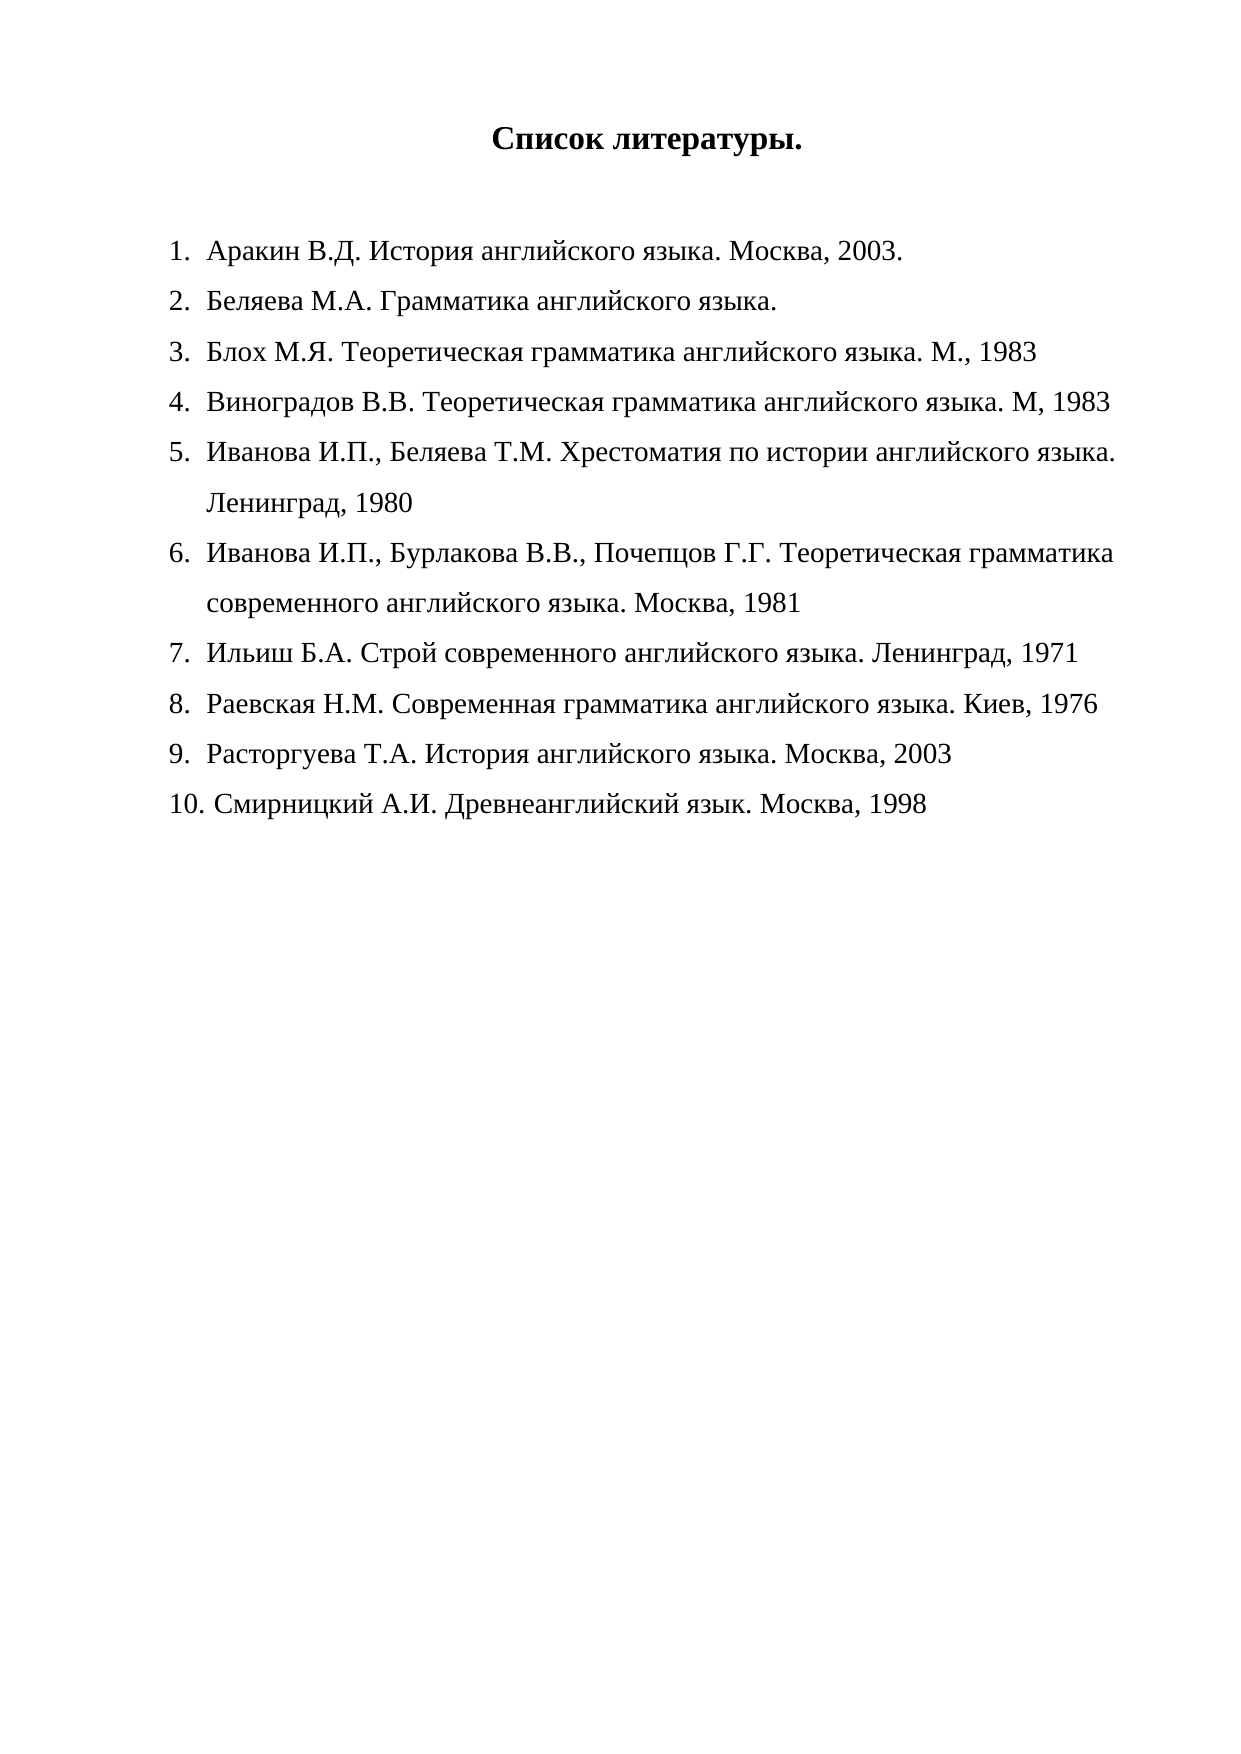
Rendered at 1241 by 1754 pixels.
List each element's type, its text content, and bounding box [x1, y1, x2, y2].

text Список литературы. [131, 118, 1162, 156]
list Виноградов В.В. Теоретическая грамматика английского языка. М, 1983 [169, 384, 1162, 418]
list Смирницкий А.И. Древнеанглийский язык. Москва, 1998 [169, 787, 1162, 820]
list Блох М.Я. Теоретическая грамматика английского языка. М., 1983 [169, 334, 1162, 367]
list Иванова И.П., Бурлакова В.В., Почепцов Г.Г. Теоретическая грамматика современного английского языка. Москва, 1981 [169, 535, 1162, 619]
list Расторгуева Т.А. История английского языка. Москва, 2003 [169, 736, 1162, 770]
list Иванова И.П., Беляева Т.М. Хрестоматия по истории английского языка. Ленинград, 1980 [169, 434, 1162, 518]
list Ильиш Б.А. Строй современного английского языка. Ленинград, 1971 [169, 636, 1162, 669]
list Раевская Н.М. Современная грамматика английского языка. Киев, 1976 [169, 686, 1162, 719]
list Беляева М.А. Грамматика английского языка. [169, 283, 1162, 317]
list Аракин В.Д. История английского языка. Москва, 2003. [169, 233, 1162, 267]
